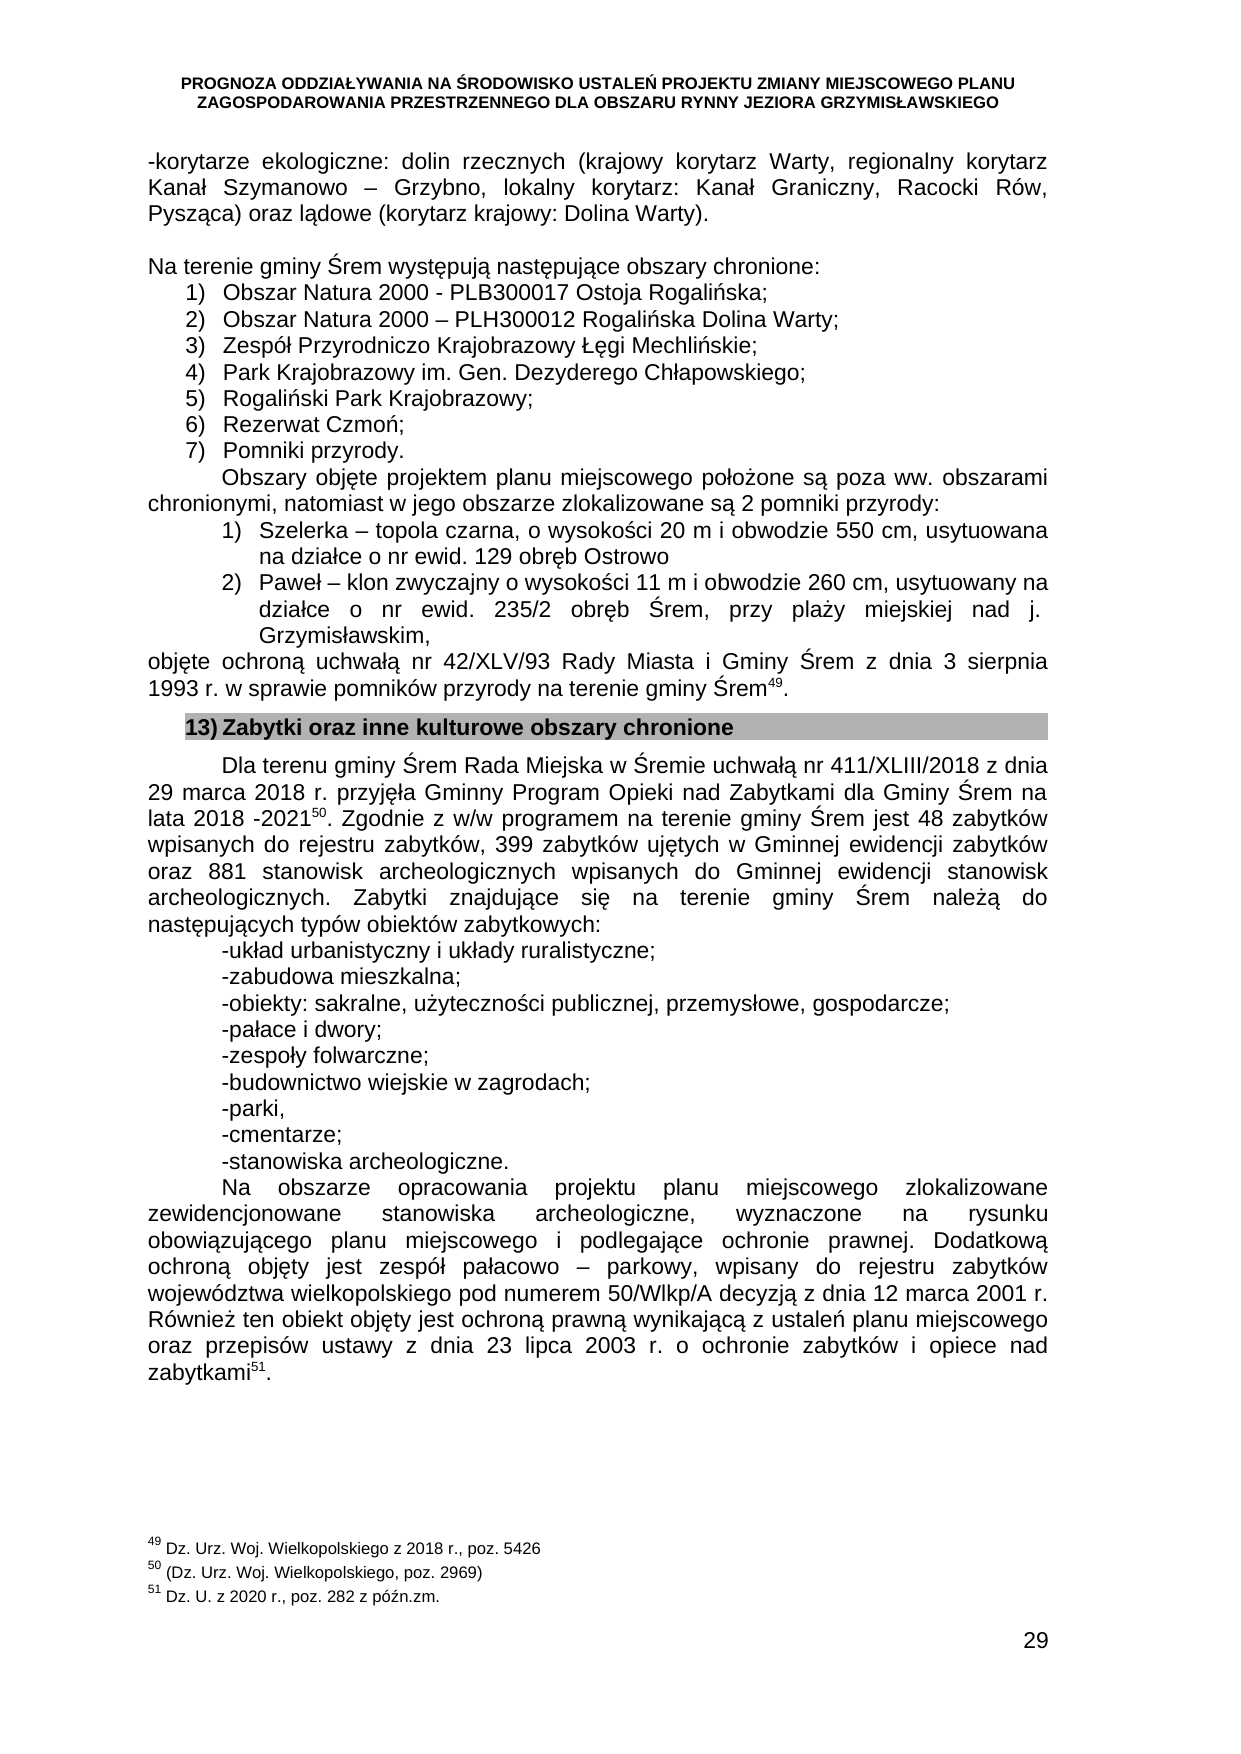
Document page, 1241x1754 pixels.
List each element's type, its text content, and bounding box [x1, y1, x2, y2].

subtitle Zabytki oraz inne kulturowe obszary chronione [185, 713, 1048, 740]
text -układ urbanistyczny i układy ruralistyczne; [148, 937, 1048, 963]
text -obiekty: sakralne, użyteczności publicznej, przemysłowe, gospodarcze; [148, 989, 1048, 1016]
text -budownictwo wiejskie w zagrodach; [148, 1069, 1048, 1095]
text -pałace i dwory; [148, 1016, 1048, 1042]
list Obszar Natura 2000 - PLB300017 Ostoja Rogalińska; [185, 279, 1048, 306]
text -zespoły folwarczne; [148, 1042, 1048, 1069]
list Pomniki przyrody. [185, 437, 1048, 464]
list Park Krajobrazowy im. Gen. Dezyderego Chłapowskiego; [185, 358, 1048, 385]
text -korytarze ekologiczne: dolin rzecznych (krajowy korytarz Warty, regionalny korytarz Kanał Szymanowo – Grzybno, lokalny korytarz: Kanał Graniczny, Racocki Rów, Pysząca) oraz lądowe (korytarz krajowy: Dolina Warty). [148, 148, 1048, 227]
text Dla terenu gminy Śrem Rada Miejska w Śremie uchwałą nr 411/XLIII/2018 z dnia 29 marca 2018 r. przyjęła Gminny Program Opieki nad Zabytkami dla Gminy Śrem na lata 2018 -2021. Zgodnie z w/w programem na terenie gminy Śrem jest 48 zabytków wpisanych do rejestru zabytków, 399 zabytków ujętych w Gminnej ewidencji zabytków oraz 881 stanowisk archeologicznych wpisanych do Gminnej ewidencji stanowisk archeologicznych. Zabytki znajdujące się na terenie gminy Śrem należą do następujących typów obiektów zabytkowych: [148, 752, 1048, 937]
text Na obszarze opracowania projektu planu miejscowego zlokalizowane zewidencjonowane stanowiska archeologiczne, wyznaczone na rysunku obowiązującego planu miejscowego i podlegające ochronie prawnej. Dodatkową ochroną objęty jest zespół pałacowo – parkowy, wpisany do rejestru zabytków województwa wielkopolskiego pod numerem 50/Wlkp/A decyzją z dnia 12 marca 2001 r. Również ten obiekt objęty jest ochroną prawną wynikającą z ustaleń planu miejscowego oraz przepisów ustawy z dnia 23 lipca 2003 r. o ochronie zabytków i opiece nad zabytkami. [148, 1174, 1048, 1385]
text objęte ochroną uchwałą nr 42/XLV/93 Rady Miasta i Gminy Śrem z dnia 3 sierpnia 1993 r. w sprawie pomników przyrody na terenie gminy Śrem. [148, 648, 1048, 701]
text -cmentarze; [148, 1121, 1048, 1148]
text -parki, [148, 1095, 1048, 1121]
text -zabudowa mieszkalna; [148, 963, 1048, 989]
text Na terenie gminy Śrem występują następujące obszary chronione: [148, 253, 1048, 279]
list Paweł – klon zwyczajny o wysokości 11 m i obwodzie 260 cm, usytuowany na działce o nr ewid. 235/2 obręb Śrem, przy plaży miejskiej nad j. Grzymisławskim, [221, 569, 1048, 648]
text -stanowiska archeologiczne. [148, 1148, 1048, 1174]
text Obszary objęte projektem planu miejscowego położone są poza ww. obszarami chronionymi, natomiast w jego obszarze zlokalizowane są 2 pomniki przyrody: [148, 464, 1048, 517]
list Szelerka – topola czarna, o wysokości 20 m i obwodzie 550 cm, usytuowana na działce o nr ewid. 129 obręb Ostrowo [221, 517, 1048, 569]
list Rezerwat Czmoń; [185, 411, 1048, 437]
list Zespół Przyrodniczo Krajobrazowy Łęgi Mechlińskie; [185, 332, 1048, 358]
list Obszar Natura 2000 – PLH300012 Rogalińska Dolina Warty; [185, 306, 1048, 332]
list Rogaliński Park Krajobrazowy; [185, 385, 1048, 411]
